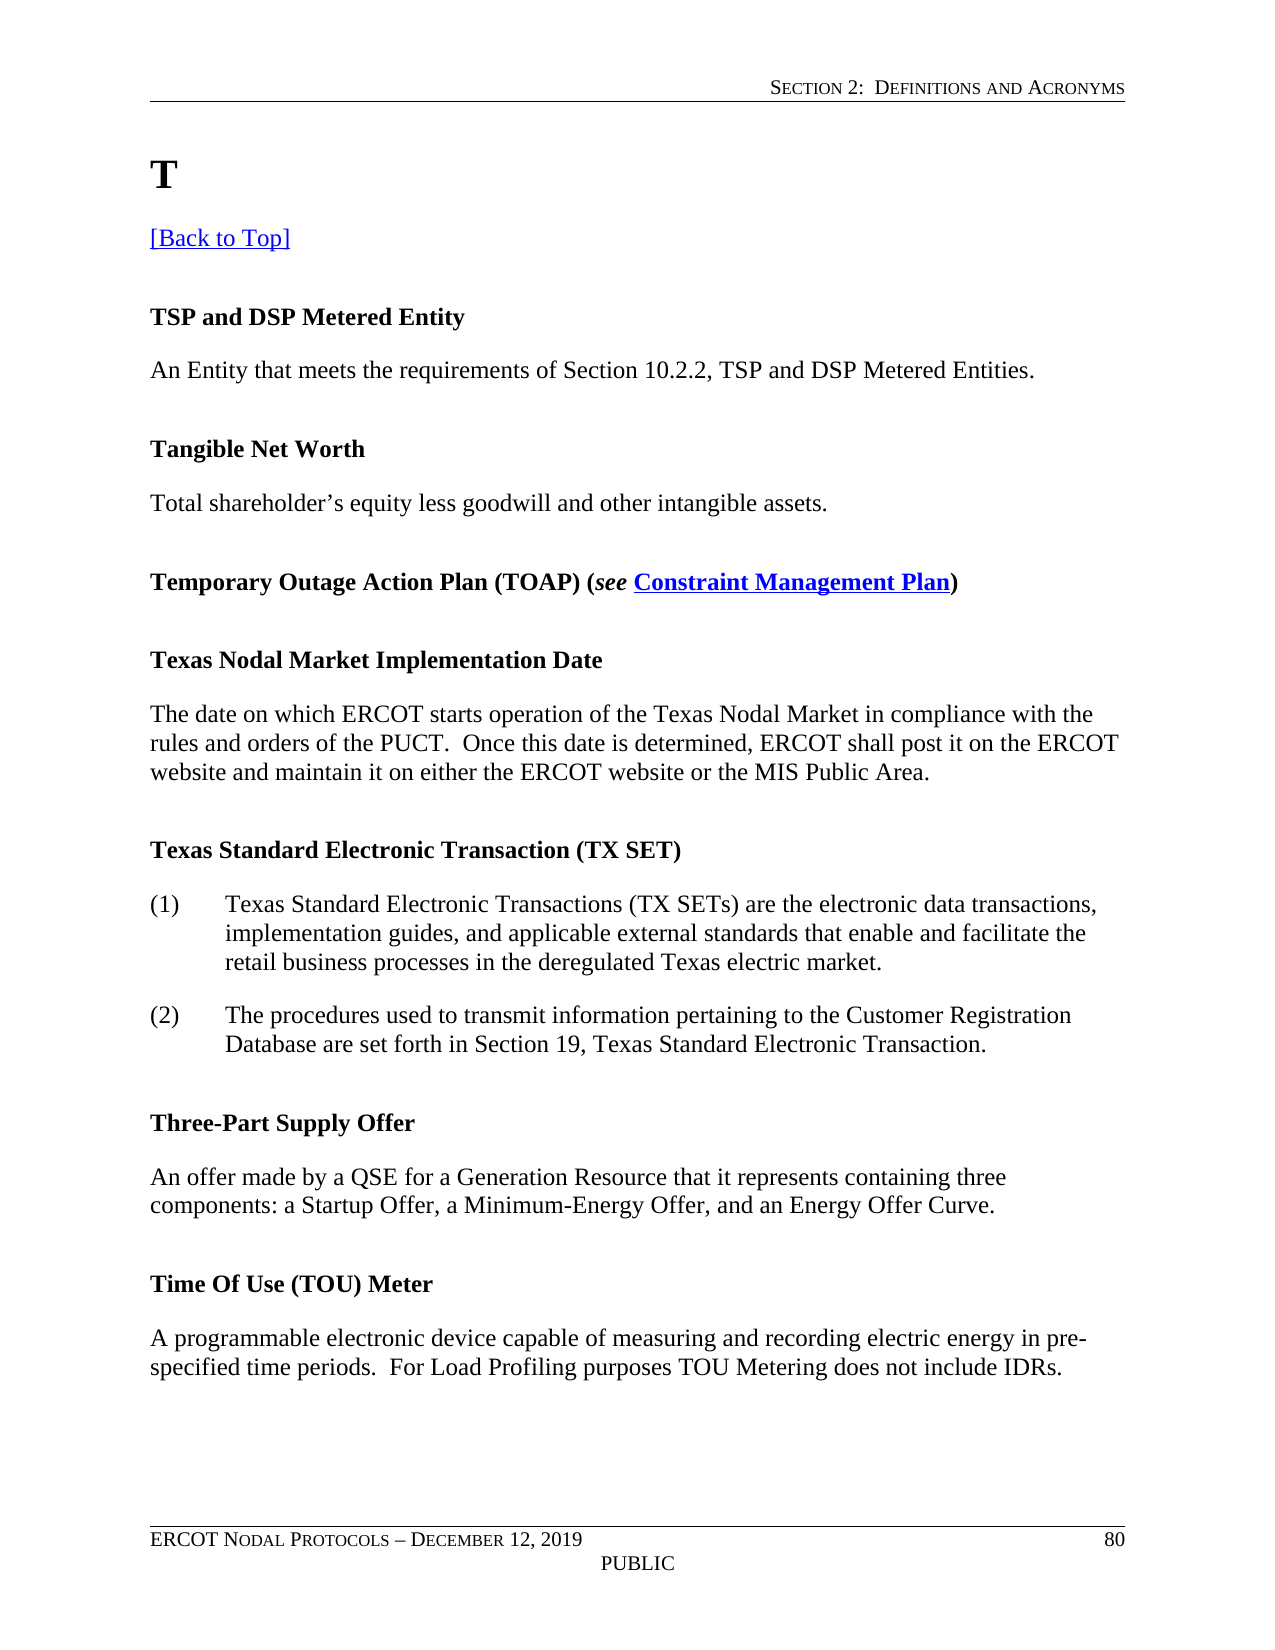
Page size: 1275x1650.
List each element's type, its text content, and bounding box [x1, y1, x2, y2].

text (1) Texas Standard Electronic Transactions (TX SETs) are the electronic data transactions, implementation guides, and applicable external standards that enable and facilitate the retail business processes in the deregulated Texas electric market. [150, 889, 1125, 975]
text Tangible Net Worth [150, 434, 1125, 463]
text The date on which ERCOT starts operation of the Texas Nodal Market in compliance with the rules and orders of the PUCT. Once this date is determined, ERCOT shall post it on the ERCOT website and maintain it on either the ERCOT website or the MIS Public Area. [150, 699, 1125, 785]
text Total shareholder’s equity less goodwill and other intangible assets. [150, 488, 1125, 517]
text Three-Part Supply Offer [150, 1108, 1125, 1137]
list [Back to Top] [150, 223, 1125, 252]
text Temporary Outage Action Plan (TOAP) (see Constraint Management Plan) [150, 567, 1125, 595]
text An Entity that meets the requirements of Section 10.2.2, TSP and DSP Metered Entities. [150, 355, 1125, 384]
text TSP and DSP Metered Entity [150, 302, 1125, 330]
text A programmable electronic device capable of measuring and recording electric energy in pre-specified time periods. For Load Profiling purposes TOU Metering does not include IDRs. [150, 1323, 1125, 1380]
text (2) The procedures used to transmit information pertaining to the Customer Registration Database are set forth in Section 19, Texas Standard Electronic Transaction. [150, 1000, 1087, 1058]
text Texas Nodal Market Implementation Date [150, 645, 1125, 674]
text An offer made by a QSE for a Generation Resource that it represents containing three components: a Startup Offer, a Minimum-Energy Offer, and an Energy Offer Curve. [150, 1162, 1125, 1219]
text T [150, 150, 1125, 198]
text Texas Standard Electronic Transaction (TX SET) [150, 835, 1125, 864]
text Time Of Use (TOU) Meter [150, 1269, 1125, 1298]
